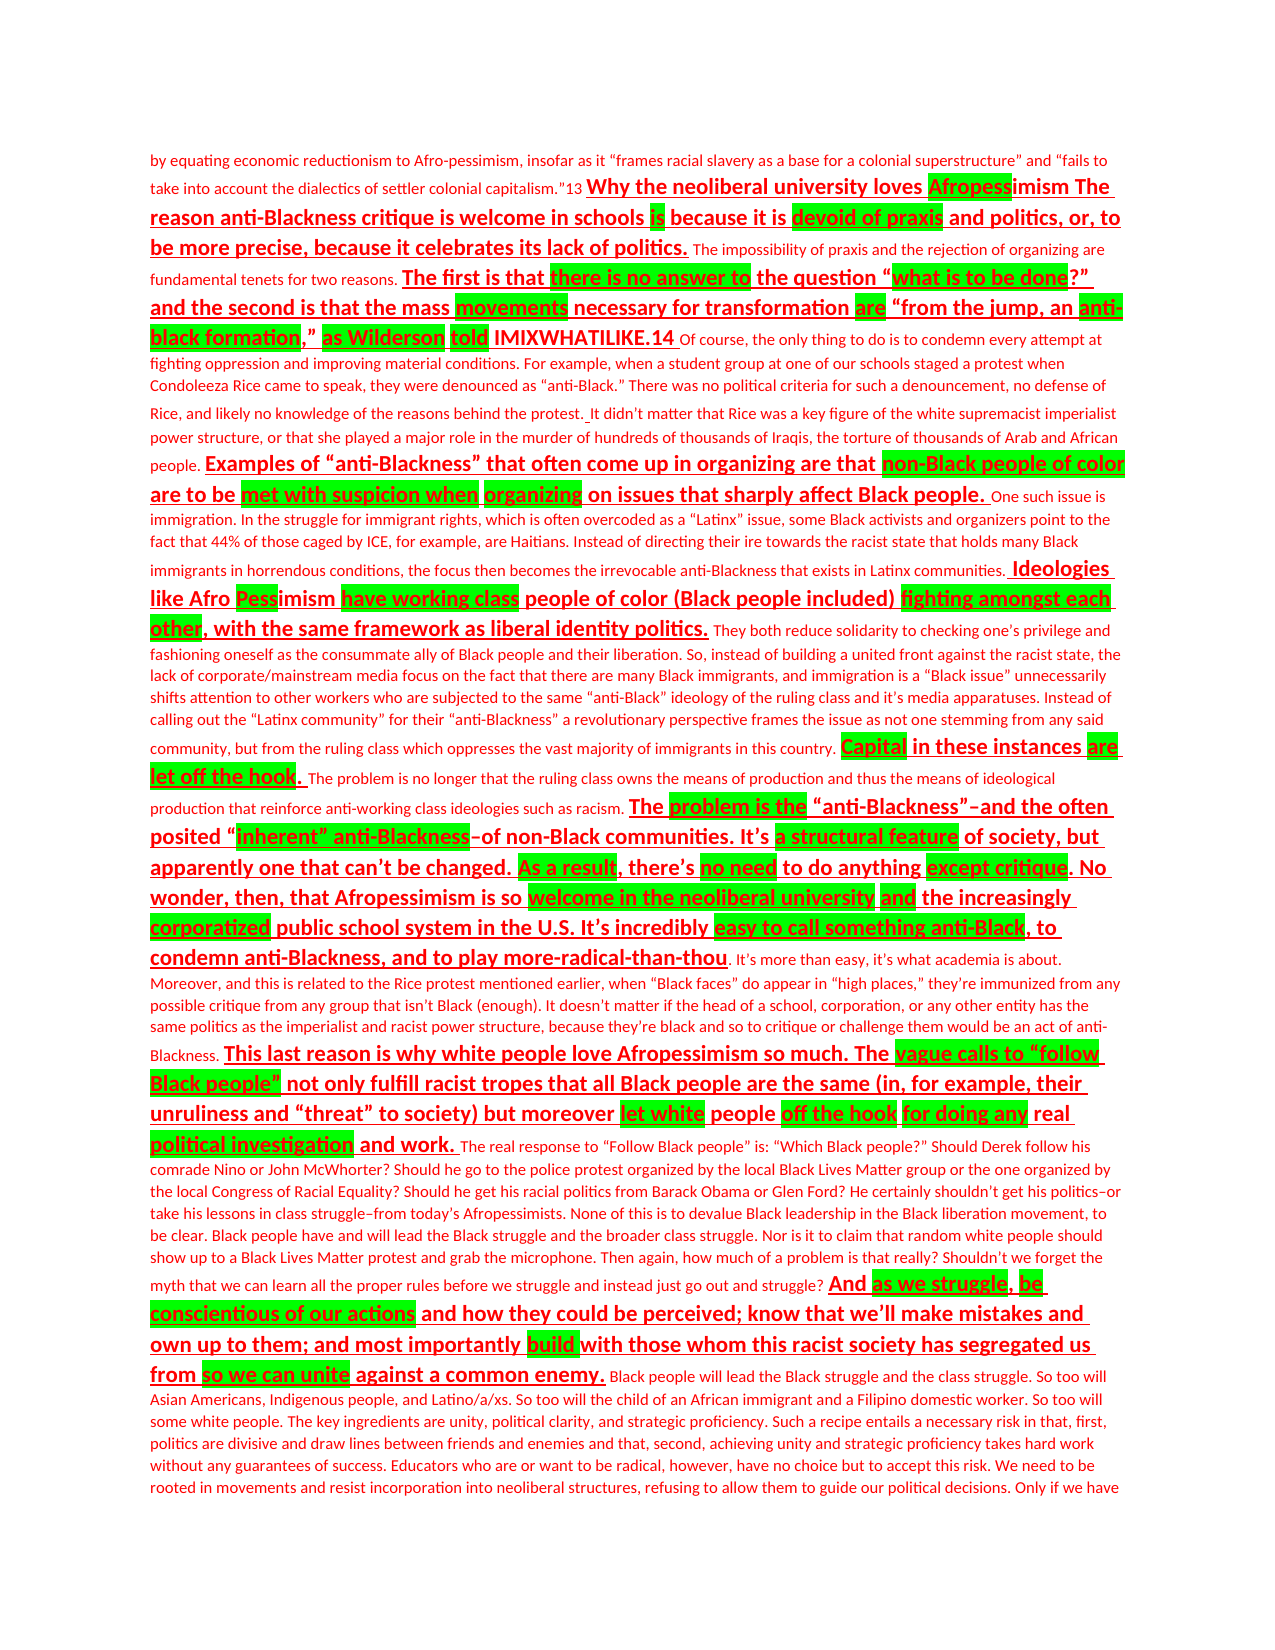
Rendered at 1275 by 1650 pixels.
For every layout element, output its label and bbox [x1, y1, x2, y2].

text [150, 150, 1125, 1497]
